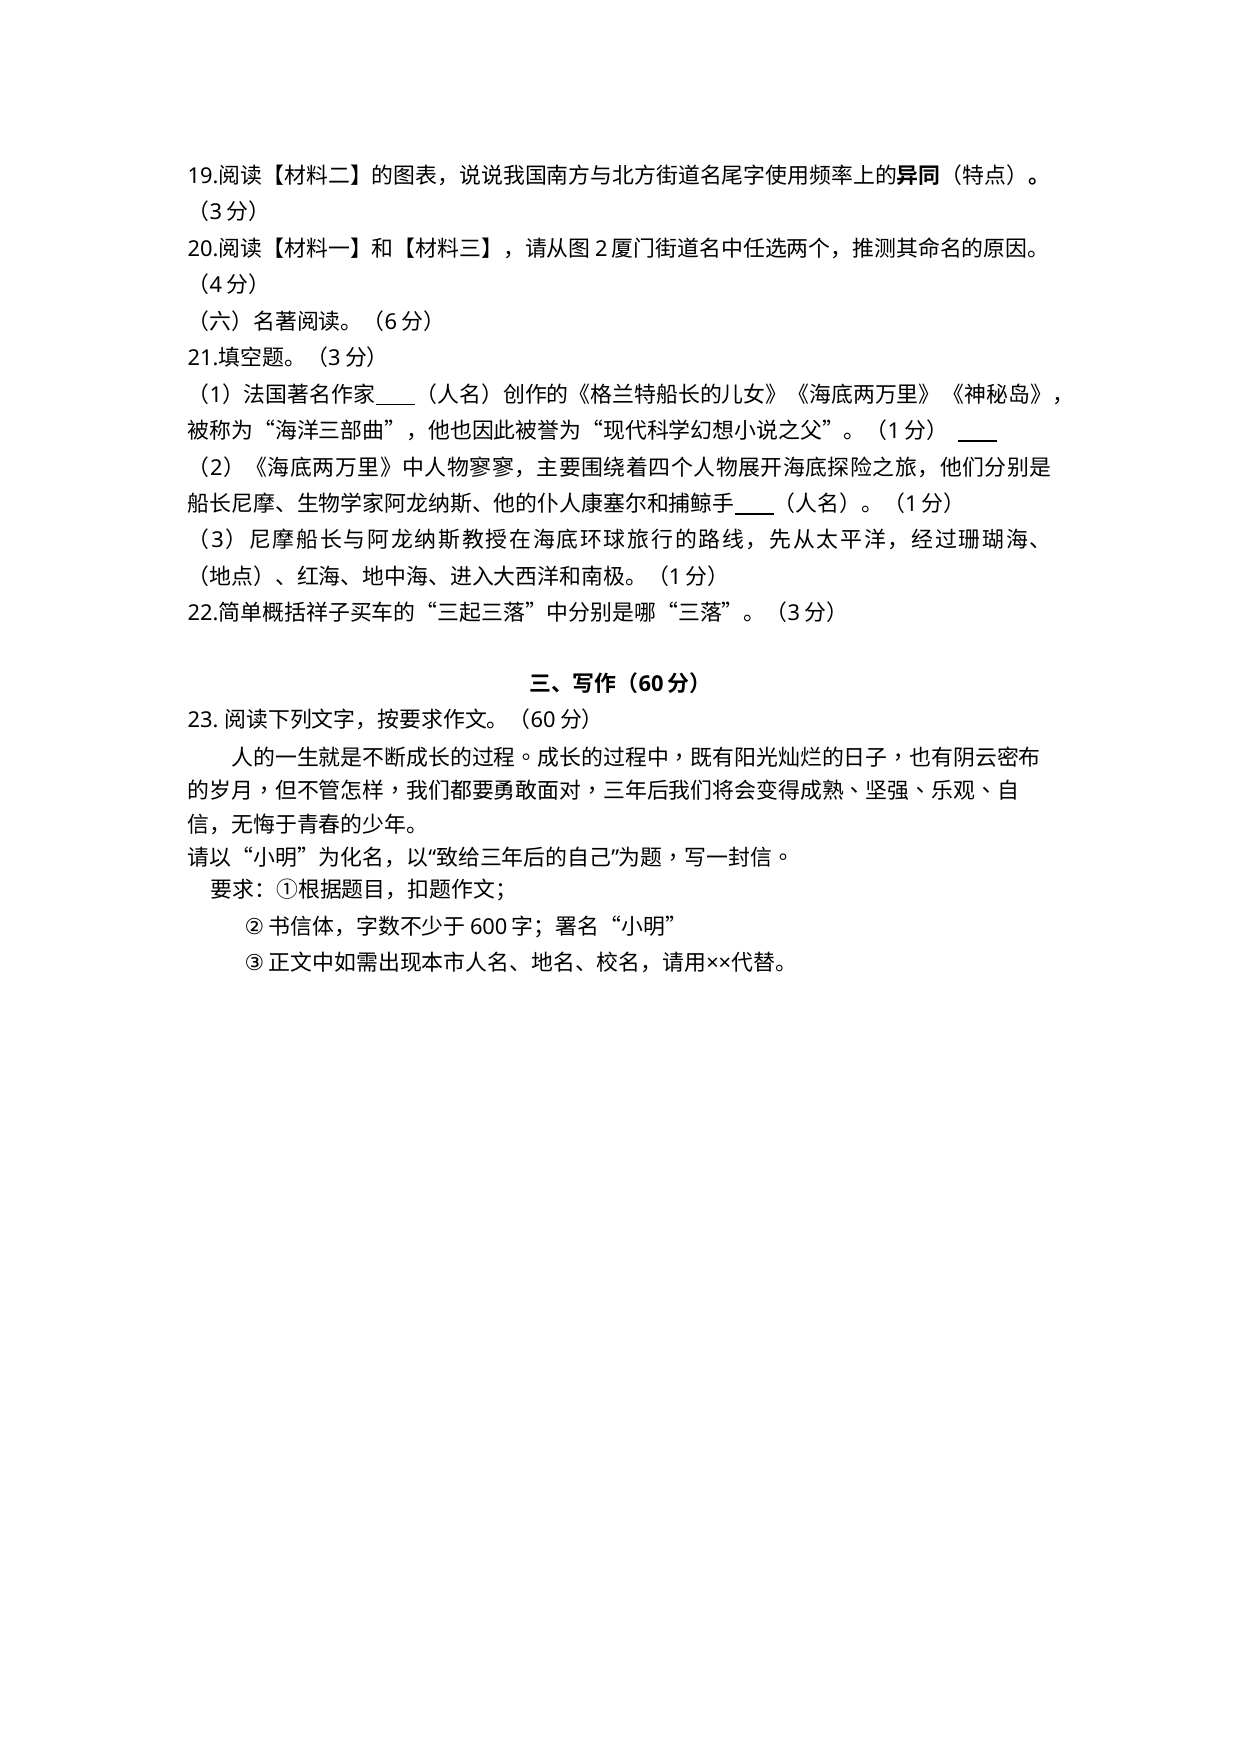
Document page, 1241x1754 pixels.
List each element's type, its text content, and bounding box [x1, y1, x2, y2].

text ③正文中如需出现本市人名、地名、校名，请用××代替。 [187, 945, 1053, 977]
text ②书信体，字数不少于600字；署名“小明” [187, 909, 1053, 940]
text （3）尼摩船长与阿龙纳斯教授在海底环球旅行的路线，先从太平洋，经过珊瑚海、 （地点）、红海、地中海、进入大西洋和南极。（1分） [187, 522, 1053, 591]
text （六）名著阅读。（6分） [187, 304, 1053, 336]
text 三、写作（60分） [187, 666, 1053, 698]
text 23. 阅读下列文字，按要求作文。（60分） [187, 702, 1053, 734]
text 22.简单概括祥子买车的“三起三落”中分别是哪“三落”。（3分） [187, 595, 1053, 627]
text 要求：①根据题目，扣题作文； [187, 872, 1053, 904]
text 20.阅读【材料一】和【材料三】，请从图2厦门街道名中任选两个，推测其命名的原因。（4分） [187, 231, 1053, 299]
text 人的一生就是不断成长的过程。成长的过程中，既有阳光灿烂的日子，也有阴云密布的岁月，但不管怎样，我们都要勇敢面对，三年后我们将会变得成熟、坚强、乐观、自信，无悔于青春的少年。 请以“小明”为化名，以“致给三年后的自己”为题，写一封信。 [187, 739, 1053, 872]
text 21.填空题。（3分） [187, 340, 1053, 372]
text 19.阅读【材料二】的图表，说说我国南方与北方街道名尾字使用频率上的异同（特点）。（3分） [187, 150, 1053, 226]
text （1）法国著名作家 （人名）创作的《格兰特船长的儿女》《海底两万里》《神秘岛》，被称为“海洋三部曲”，他也因此被誉为“现代科学幻想小说之父”。（1分） [187, 377, 1053, 445]
text （2）《海底两万里》中人物寥寥，主要围绕着四个人物展开海底探险之旅，他们分别是船长尼摩、生物学家阿龙纳斯、他的仆人康塞尔和捕鲸手 （人名）。（1分） [187, 449, 1053, 518]
